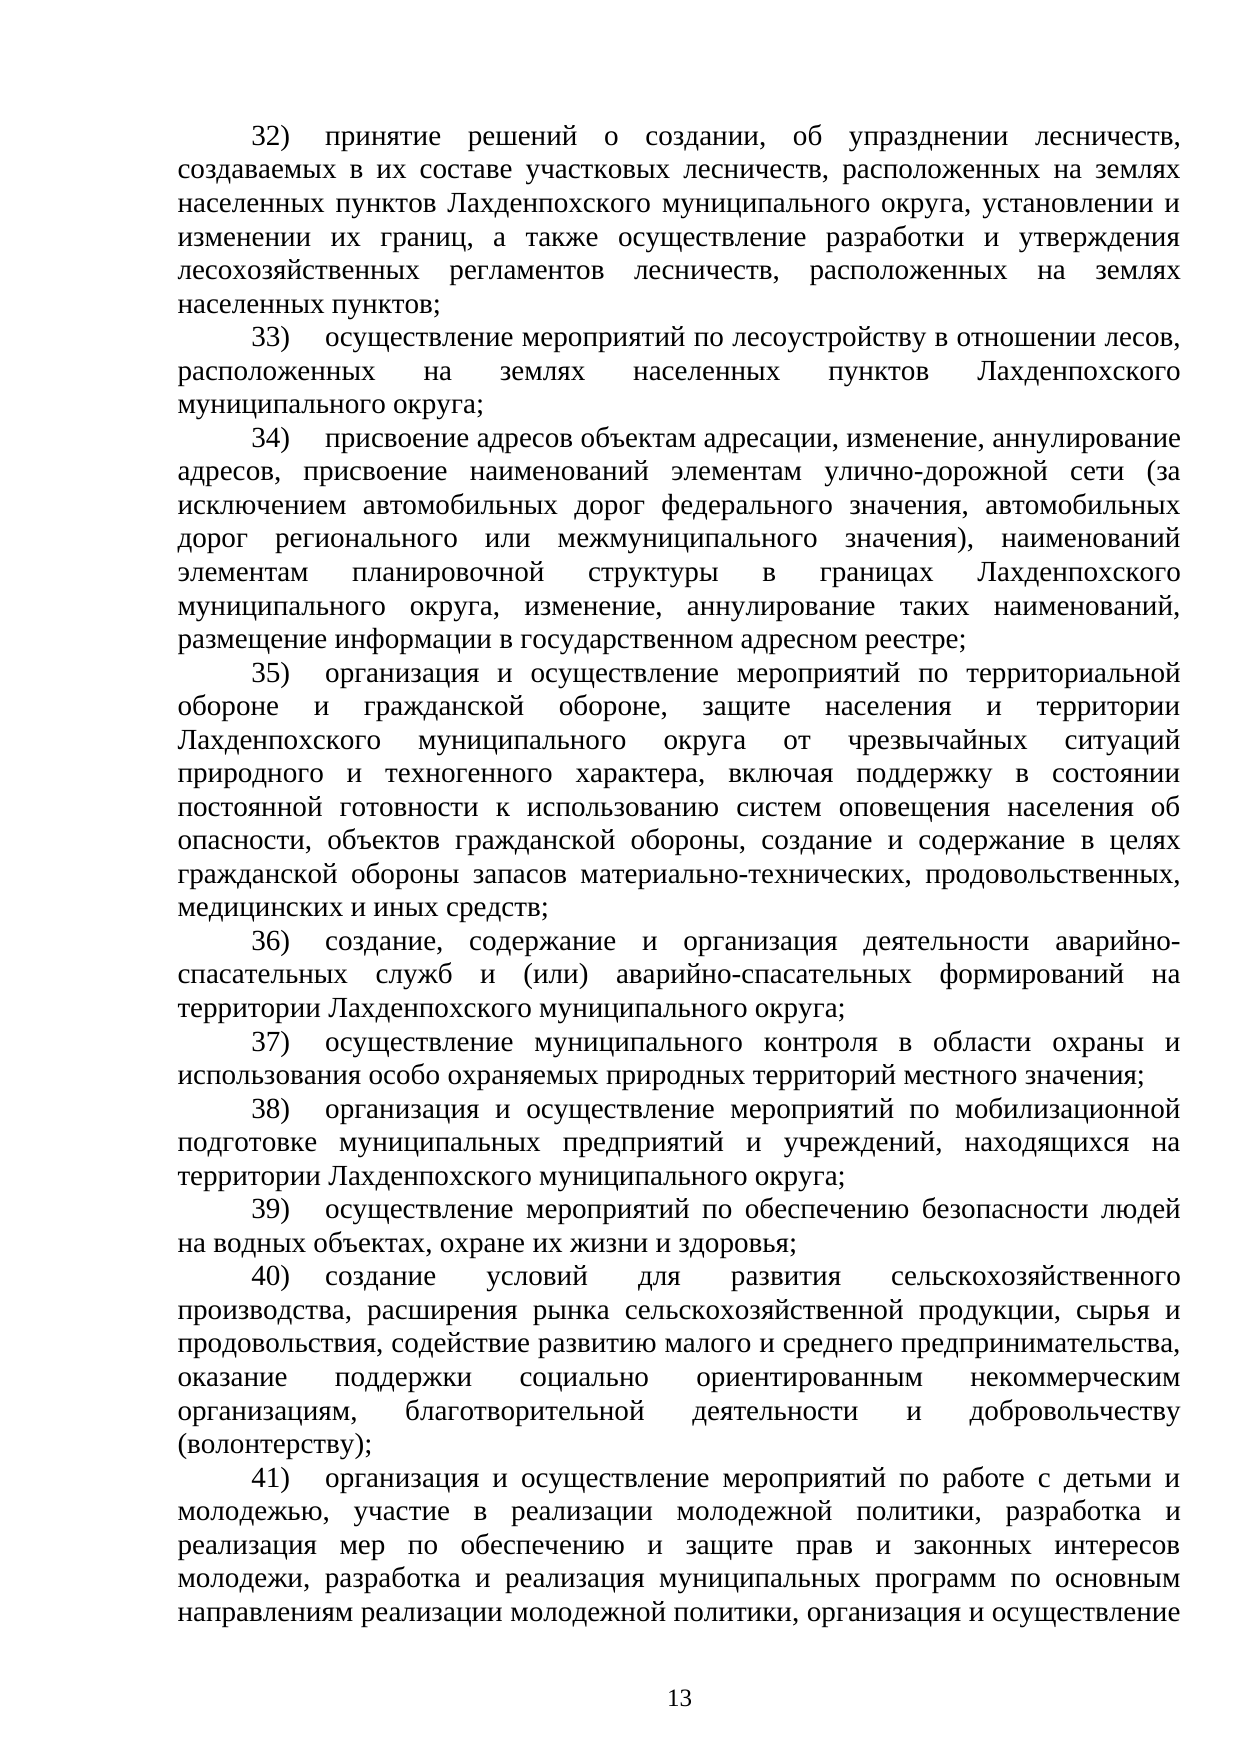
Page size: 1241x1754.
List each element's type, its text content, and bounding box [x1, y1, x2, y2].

list создание, содержание и организация деятельности аварийно-спасательных служб и (или) аварийно-спасательных формирований на территории Лахденпохского муниципального округа; [177, 923, 1181, 1024]
list принятие решений о создании, об упразднении лесничеств, создаваемых в их составе участковых лесничеств, расположенных на землях населенных пунктов Лахденпохского муниципального округа, установлении и изменении их границ, а также осуществление разработки и утверждения лесохозяйственных регламентов лесничеств, расположенных на землях населенных пунктов; [177, 118, 1181, 319]
list осуществление мероприятий по лесоустройству в отношении лесов, расположенных на землях населенных пунктов Лахденпохского муниципального округа; [177, 319, 1181, 420]
list осуществление мероприятий по обеспечению безопасности людей на водных объектах, охране их жизни и здоровья; [177, 1191, 1181, 1258]
list организация и осуществление мероприятий по мобилизационной подготовке муниципальных предприятий и учреждений, находящихся на территории Лахденпохского муниципального округа; [177, 1091, 1181, 1191]
list присвоение адресов объектам адресации, изменение, аннулирование адресов, присвоение наименований элементам улично-дорожной сети (за исключением автомобильных дорог федерального значения, автомобильных дорог регионального или межмуниципального значения), наименований элементам планировочной структуры в границах Лахденпохского муниципального округа, изменение, аннулирование таких наименований, размещение информации в государственном адресном реестре; [177, 420, 1181, 655]
list создание условий для развития сельскохозяйственного производства, расширения рынка сельскохозяйственной продукции, сырья и продовольствия, содействие развитию малого и среднего предпринимательства, оказание поддержки социально ориентированным некоммерческим организациям, благотворительной деятельности и добровольчеству (волонтерству); [177, 1258, 1181, 1460]
list осуществление муниципального контроля в области охраны и использования особо охраняемых природных территорий местного значения; [177, 1024, 1181, 1091]
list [177, 1460, 1181, 1627]
list организация и осуществление мероприятий по территориальной обороне и гражданской обороне, защите населения и территории Лахденпохского муниципального округа от чрезвычайных ситуаций природного и техногенного характера, включая поддержку в состоянии постоянной готовности к использованию систем оповещения населения об опасности, объектов гражданской обороны, создание и содержание в целях гражданской обороны запасов материально-технических, продовольственных, медицинских и иных средств; [177, 655, 1181, 923]
